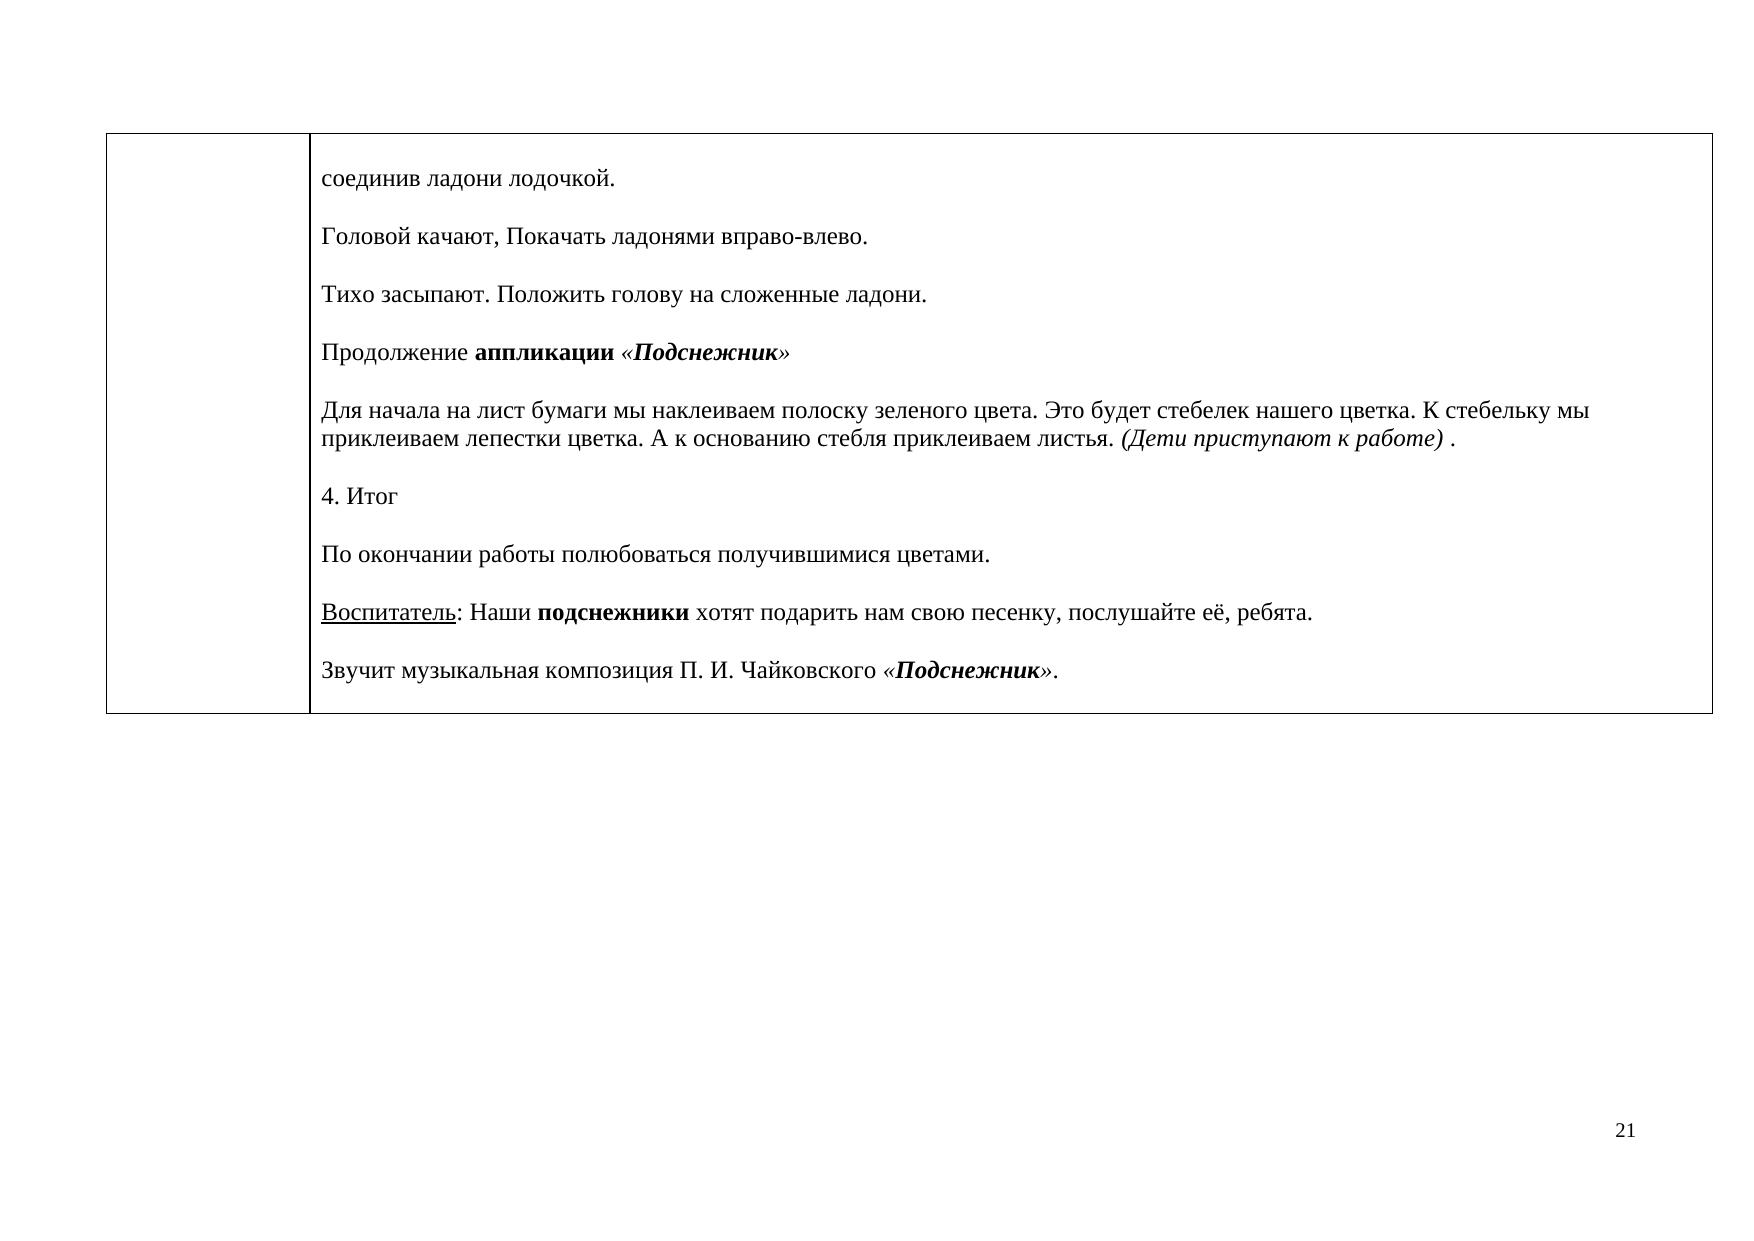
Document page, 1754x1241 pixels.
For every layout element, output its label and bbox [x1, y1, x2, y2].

table_cell [311, 134, 1712, 713]
